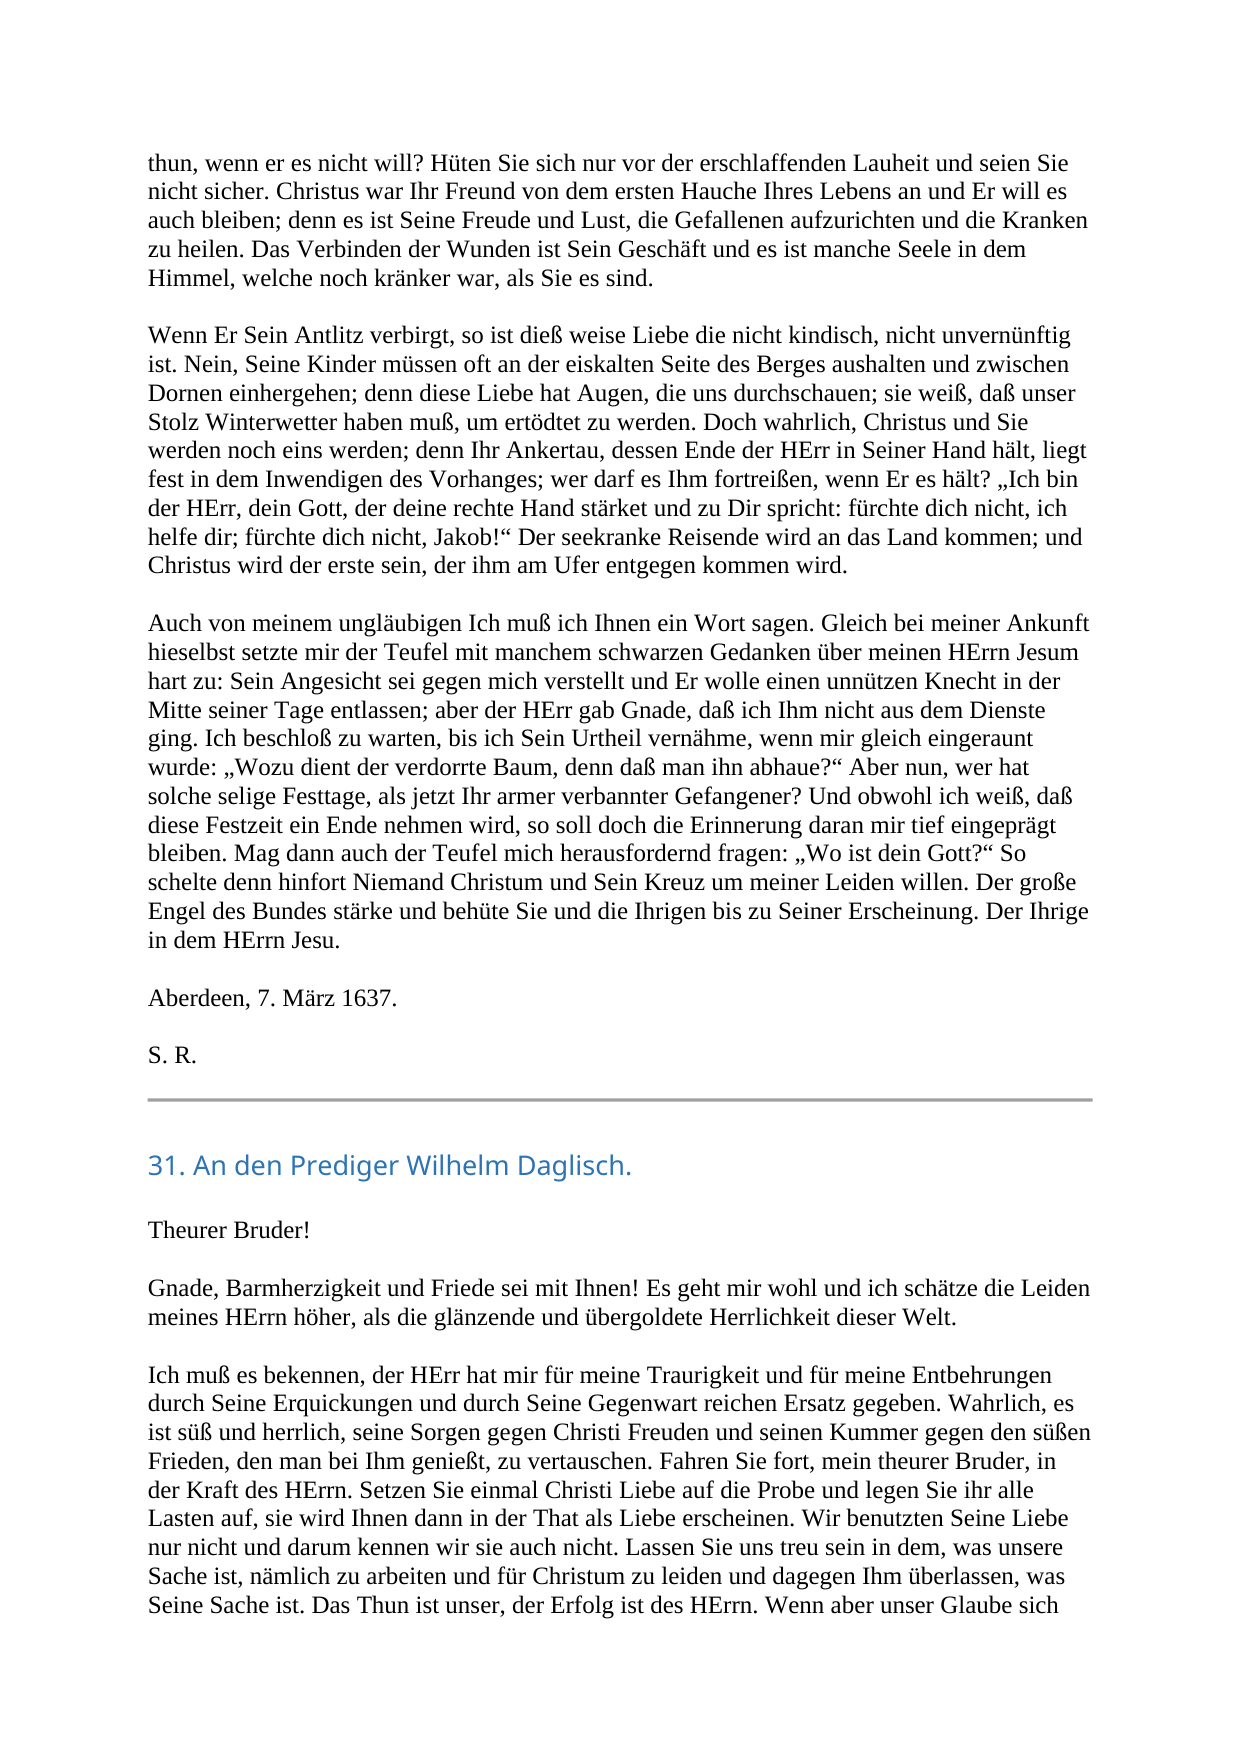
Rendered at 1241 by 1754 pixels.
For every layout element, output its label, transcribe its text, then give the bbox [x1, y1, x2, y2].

text S. R. [148, 1041, 1093, 1069]
subtitle 31. An den Prediger Wilhelm Daglisch. [148, 1146, 1093, 1183]
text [148, 148, 1093, 291]
text Theurer Bruder! [148, 1215, 1093, 1244]
text Aberdeen, 7. März 1637. [148, 983, 1093, 1011]
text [148, 1360, 1093, 1618]
text Auch von meinem ungläubigen Ich muß ich Ihnen ein Wort sagen. Gleich bei meiner Ankunft hieselbst setzte mir der Teufel mit manchem schwarzen Gedanken über meinen HErrn Jesum hart zu: Sein Angesicht sei gegen mich verstellt und Er wolle einen unnützen Knecht in der Mitte seiner Tage entlassen; aber der HErr gab Gnade, daß ich Ihm nicht aus dem Dienste ging. Ich beschloß zu warten, bis ich Sein Urtheil vernähme, wenn mir gleich eingeraunt wurde: „Wozu dient der verdorrte Baum, denn daß man ihn abhaue?“ Aber nun, wer hat solche selige Festtage, als jetzt Ihr armer verbannter Gefangener? Und obwohl ich weiß, daß diese Festzeit ein Ende nehmen wird, so soll doch die Erinnerung daran mir tief eingeprägt bleiben. Mag dann auch der Teufel mich herausfordernd fragen: „Wo ist dein Gott?“ So schelte denn hinfort Niemand Christum und Sein Kreuz um meiner Leiden willen. Der große Engel des Bundes stärke und behüte Sie und die Ihrigen bis zu Seiner Erscheinung. Der Ihrige in dem HErrn Jesu. [148, 608, 1093, 953]
text Wenn Er Sein Antlitz verbirgt, so ist dieß weise Liebe die nicht kindisch, nicht unvernünftig ist. Nein, Seine Kinder müssen oft an der eiskalten Seite des Berges aushalten und zwischen Dornen einhergehen; denn diese Liebe hat Augen, die uns durchschauen; sie weiß, daß unser Stolz Winterwetter haben muß, um ertödtet zu werden. Doch wahrlich, Christus und Sie werden noch eins werden; denn Ihr Ankertau, dessen Ende der HErr in Seiner Hand hält, liegt fest in dem Inwendigen des Vorhanges; wer darf es Ihm fortreißen, wenn Er es hält? „Ich bin der HErr, dein Gott, der deine rechte Hand stärket und zu Dir spricht: fürchte dich nicht, ich helfe dir; fürchte dich nicht, Jakob!“ Der seekranke Reisende wird an das Land kommen; und Christus wird der erste sein, der ihm am Ufer entgegen kommen wird. [148, 321, 1093, 579]
text Gnade, Barmherzigkeit und Friede sei mit Ihnen! Es geht mir wohl und ich schätze die Leiden meines HErrn höher, als die glänzende und übergoldete Herrlichkeit dieser Welt. [148, 1273, 1093, 1331]
